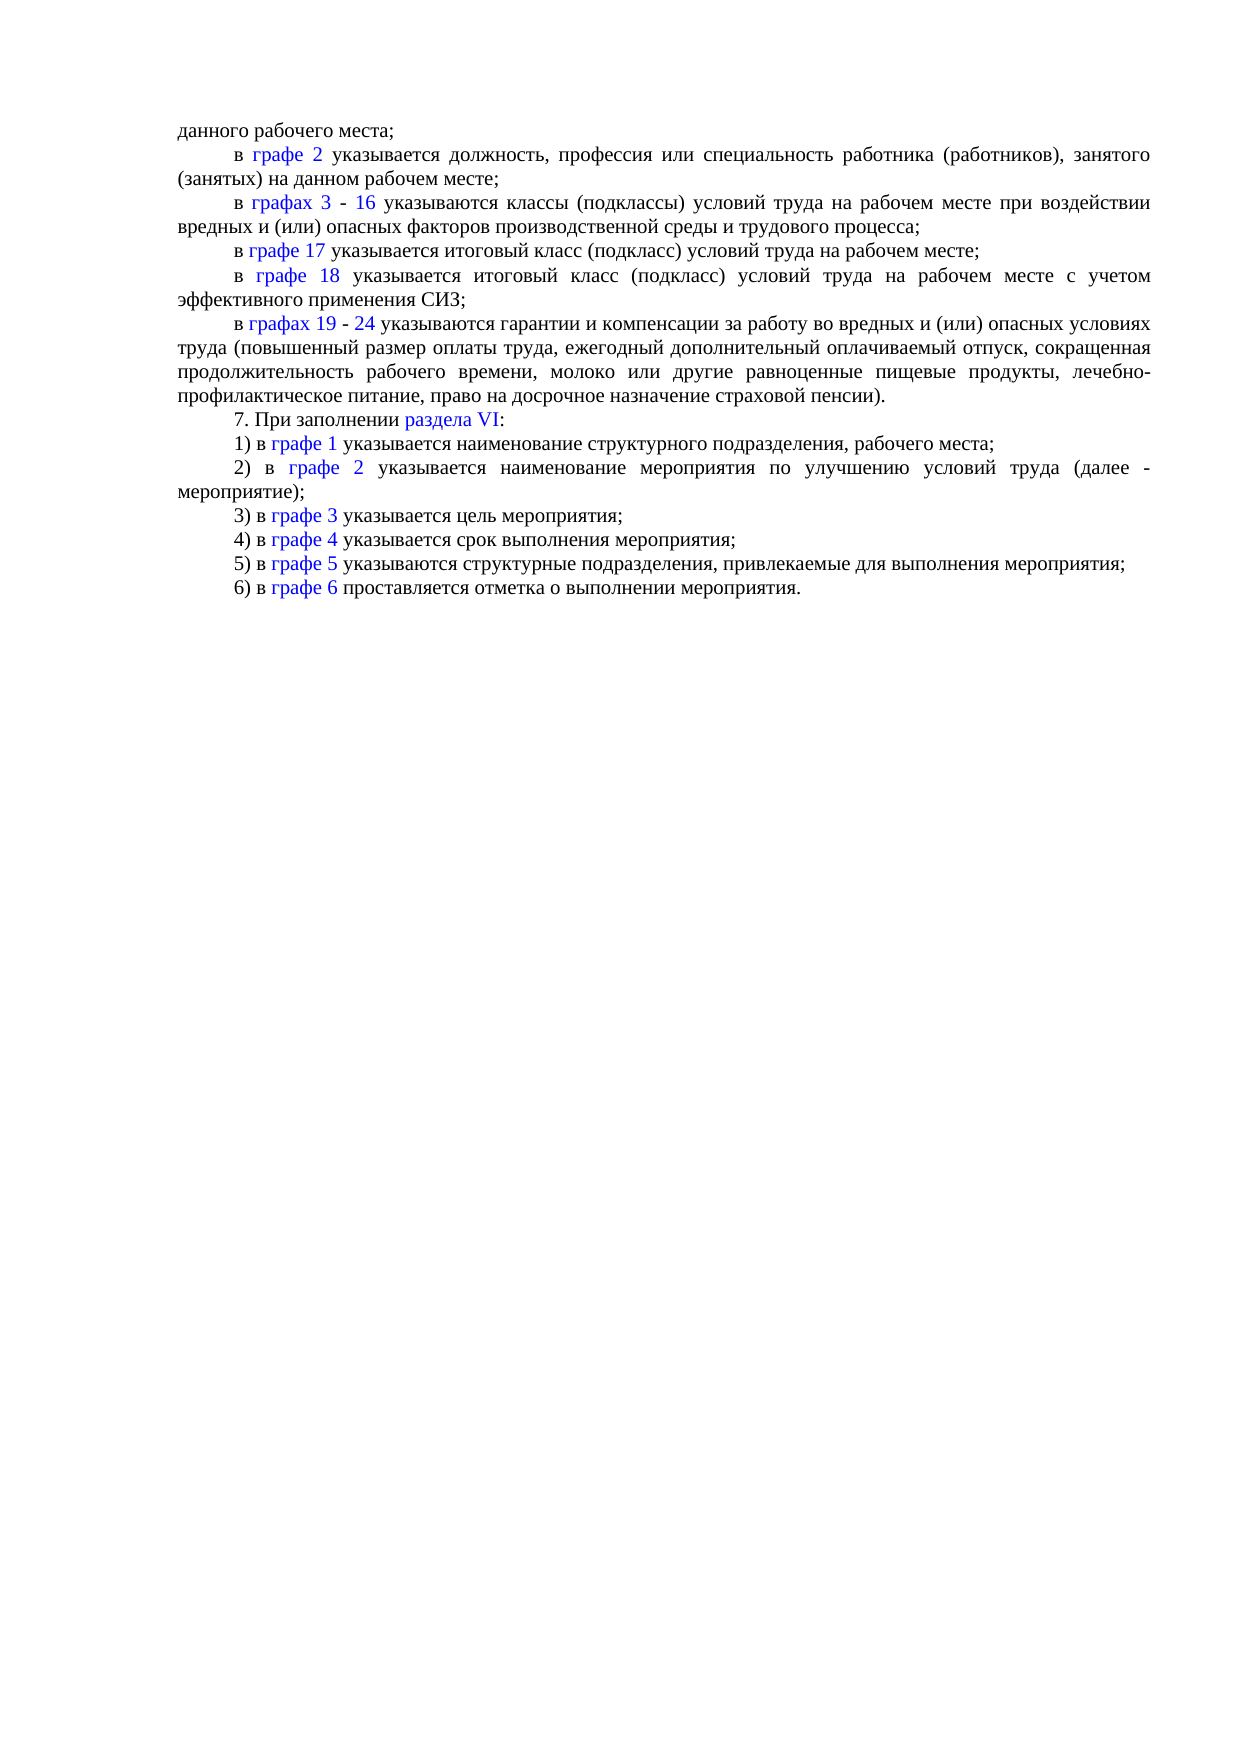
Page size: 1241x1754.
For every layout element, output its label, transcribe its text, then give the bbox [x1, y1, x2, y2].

text 4) в графе 4 указывается срок выполнения мероприятия; [177, 527, 1152, 551]
text 5) в графе 5 указываются структурные подразделения, привлекаемые для выполнения мероприятия; [177, 551, 1152, 575]
text в графах 19 - 24 указываются гарантии и компенсации за работу во вредных и (или) опасных условиях труда (повышенный размер оплаты труда, ежегодный дополнительный оплачиваемый отпуск, сокращенная продолжительность рабочего времени, молоко или другие равноценные пищевые продукты, лечебно-профилактическое питание, право на досрочное назначение страховой пенсии). [177, 311, 1152, 407]
text в графах 3 - 16 указываются классы (подклассы) условий труда на рабочем месте при воздействии вредных и (или) опасных факторов производственной среды и трудового процесса; [177, 190, 1152, 238]
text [177, 118, 1152, 142]
text в графе 17 указывается итоговый класс (подкласс) условий труда на рабочем месте; [177, 238, 1152, 262]
text в графе 18 указывается итоговый класс (подкласс) условий труда на рабочем месте с учетом эффективного применения СИЗ; [177, 262, 1152, 311]
text в графе 2 указывается должность, профессия или специальность работника (работников), занятого (занятых) на данном рабочем месте; [177, 142, 1152, 190]
text 6) в графе 6 проставляется отметка о выполнении мероприятия. [177, 575, 1152, 599]
text 7. При заполнении раздела VI: [177, 407, 1152, 431]
text 2) в графе 2 указывается наименование мероприятия по улучшению условий труда (далее - мероприятие); [177, 455, 1152, 503]
text 3) в графе 3 указывается цель мероприятия; [177, 503, 1152, 527]
text 1) в графе 1 указывается наименование структурного подразделения, рабочего места; [177, 431, 1152, 455]
